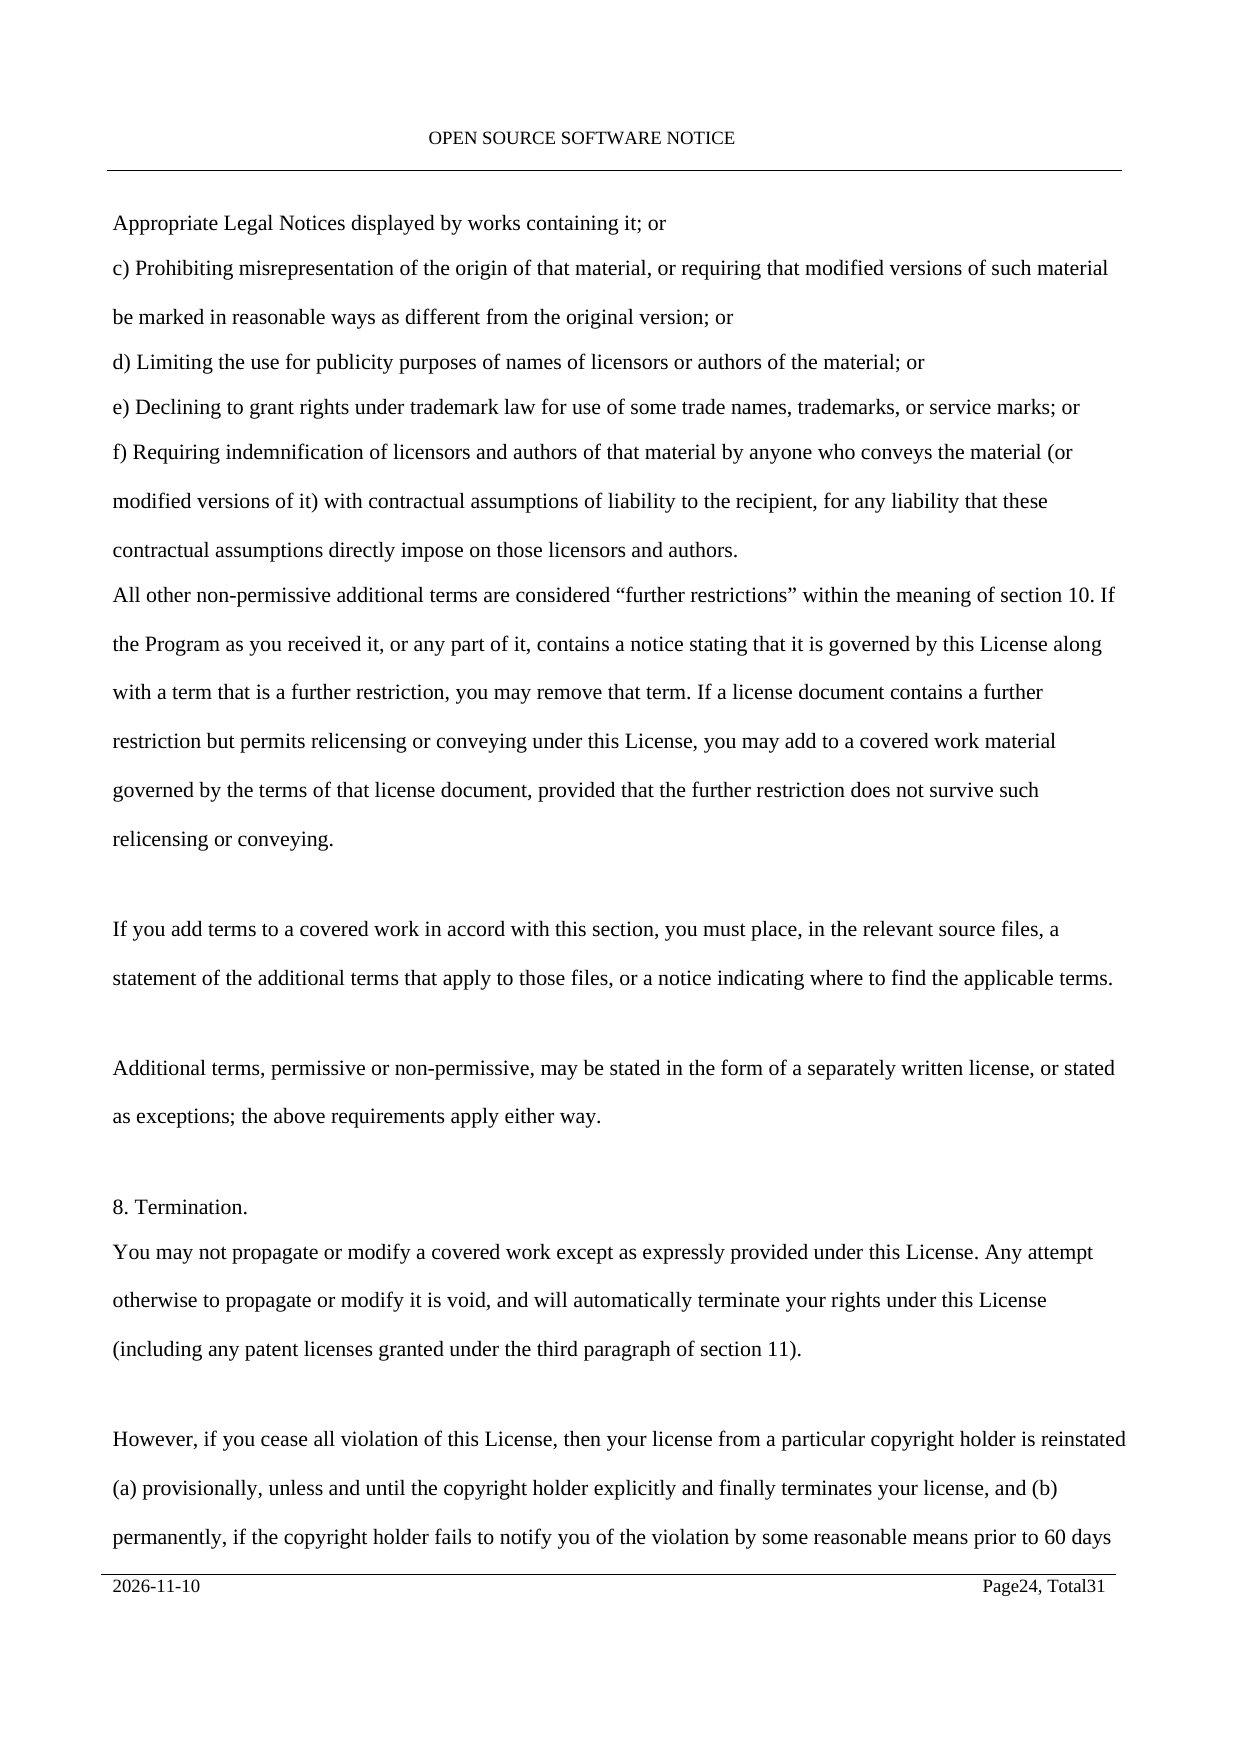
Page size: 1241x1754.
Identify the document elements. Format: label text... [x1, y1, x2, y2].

text c) Prohibiting misrepresentation of the origin of that material, or requiring that modified versions of such material be marked in reasonable ways as different from the original version; or [112, 251, 1128, 333]
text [112, 206, 1128, 239]
text Additional terms, permissive or non-permissive, may be stated in the form of a separately written license, or stated as exceptions; the above requirements apply either way. [112, 1051, 1128, 1132]
text All other non-permissive additional terms are considered “further restrictions” within the meaning of section 10. If the Program as you received it, or any part of it, contains a notice stating that it is governed by this License along with a term that is a further restriction, you may remove that term. If a license document contains a further restriction but permits relicensing or conveying under this License, you may add to a covered work material governed by the terms of that license document, provided that the further restriction does not survive such relicensing or conveying. [112, 578, 1128, 854]
text e) Declining to grant rights under trademark law for use of some trade names, trademarks, or service marks; or [112, 390, 1128, 423]
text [112, 1423, 1128, 1553]
text f) Requiring indemnification of licensors and authors of that material by anyone who conveys the material (or modified versions of it) with contractual assumptions of liability to the recipient, for any liability that these contractual assumptions directly impose on those licensors and authors. [112, 436, 1128, 566]
text 8. Termination. [112, 1190, 1128, 1222]
text If you add terms to a covered work in accord with this section, you must place, in the relevant source files, a statement of the additional terms that apply to those files, or a notice indicating where to find the applicable terms. [112, 912, 1128, 993]
text d) Limiting the use for publicity purposes of names of licensors or authors of the material; or [112, 345, 1128, 378]
text You may not propagate or modify a covered work except as expressly provided under this License. Any attempt otherwise to propagate or modify it is void, and will automatically terminate your rights under this License (including any patent licenses granted under the third paragraph of section 11). [112, 1235, 1128, 1365]
